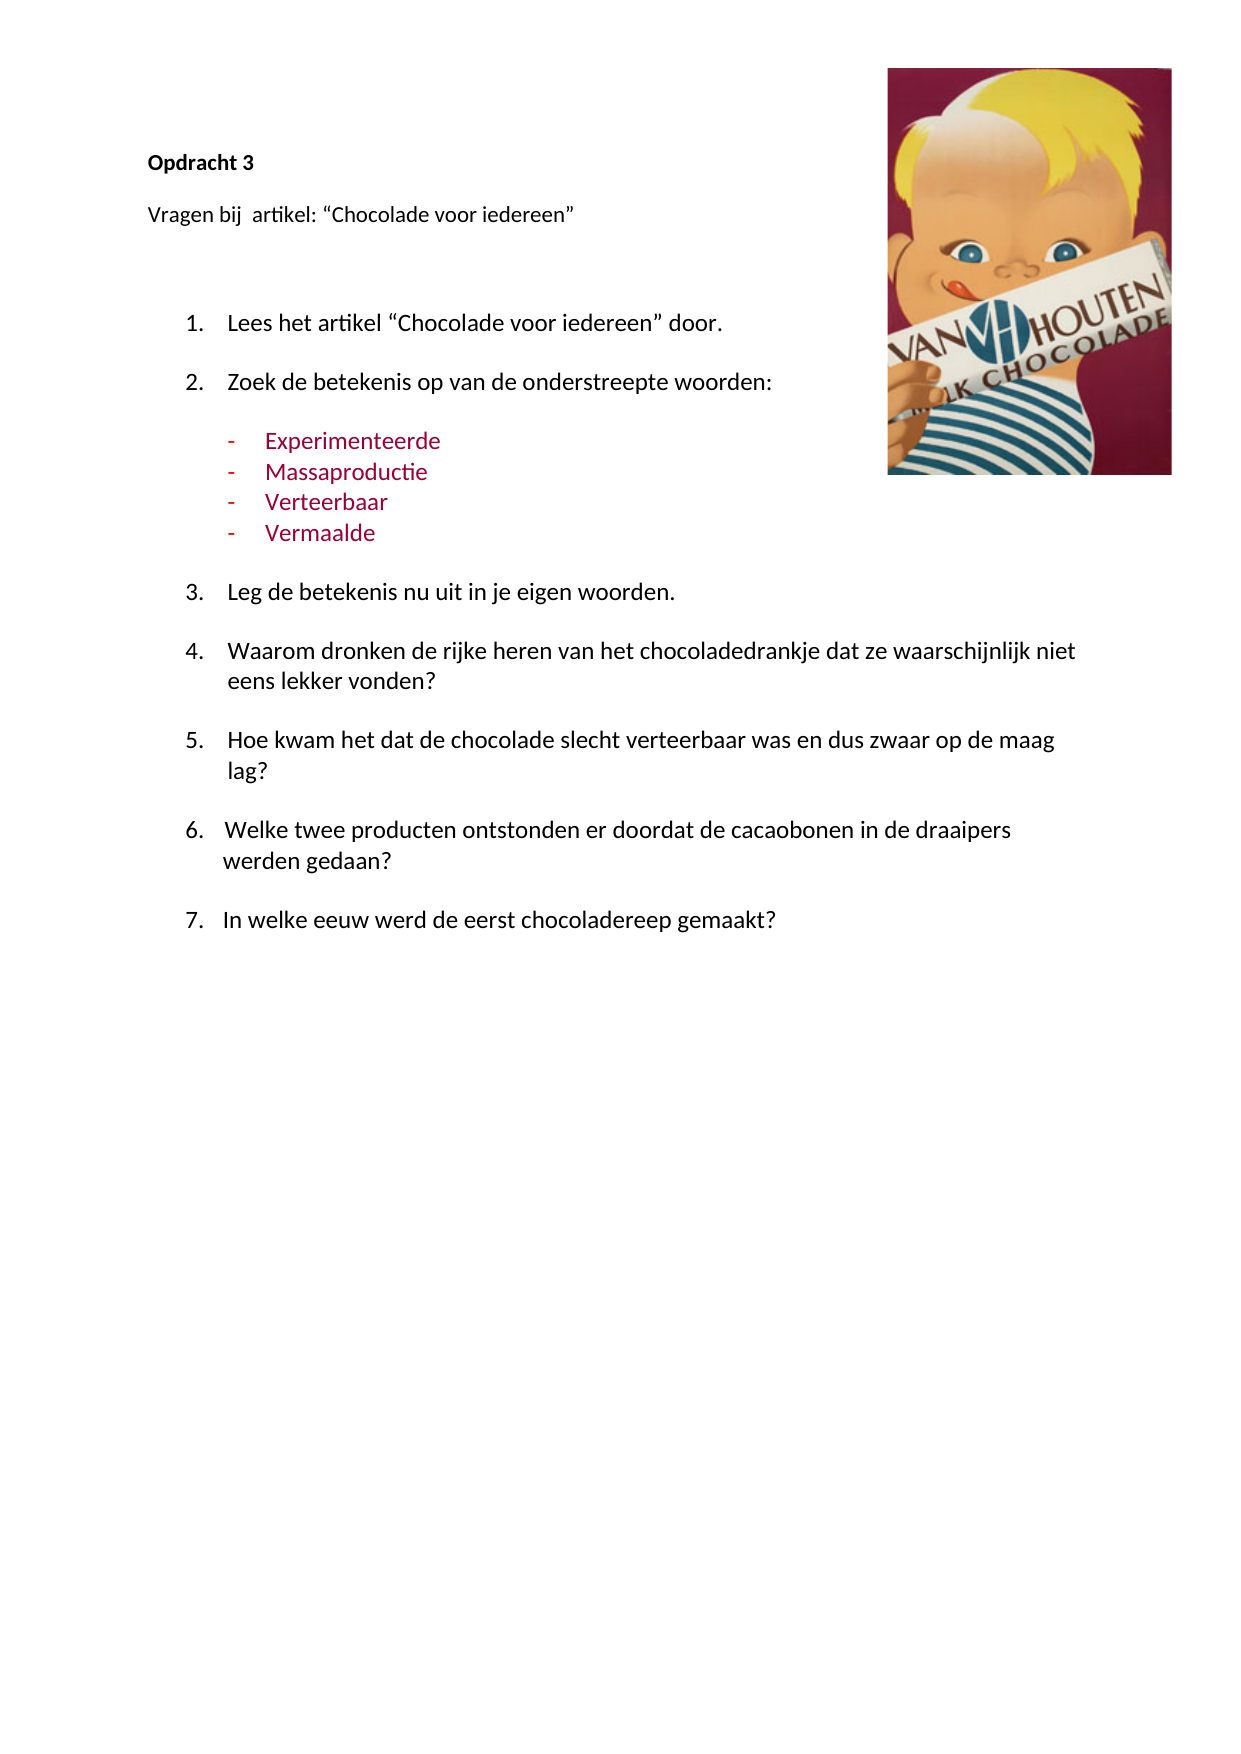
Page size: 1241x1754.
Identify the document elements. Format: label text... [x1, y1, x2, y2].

picture [887, 68, 1172, 475]
text Opdracht 3 [148, 148, 887, 176]
list Hoe kwam het dat de chocolade slecht verteerbaar was en dus zwaar op de maag lag? [185, 724, 1093, 814]
list Verteerbaar [227, 486, 1093, 517]
list Massaproductie [227, 456, 1093, 486]
list Vermaalde [227, 517, 1093, 576]
list 7. In welke eeuw werd de eerst chocoladereep gemaakt? [185, 904, 1093, 934]
list Zoek de betekenis op van de onderstreepte woorden: [185, 366, 887, 425]
list Lees het artikel “Chocolade voor iedereen” door. [185, 307, 887, 366]
list Leg de betekenis nu uit in je eigen woorden. [185, 576, 1093, 607]
list Experimenteerde [227, 425, 887, 456]
list Waarom dronken de rijke heren van het chocoladedrankje dat ze waarschijnlijk niet eens lekker vonden? [185, 635, 1093, 696]
text Vragen bij artikel: “Chocolade voor iedereen” [148, 201, 887, 229]
list 6. Welke twee producten ontstonden er doordat de cacaobonen in de draaipers werden gedaan? [185, 814, 1093, 904]
